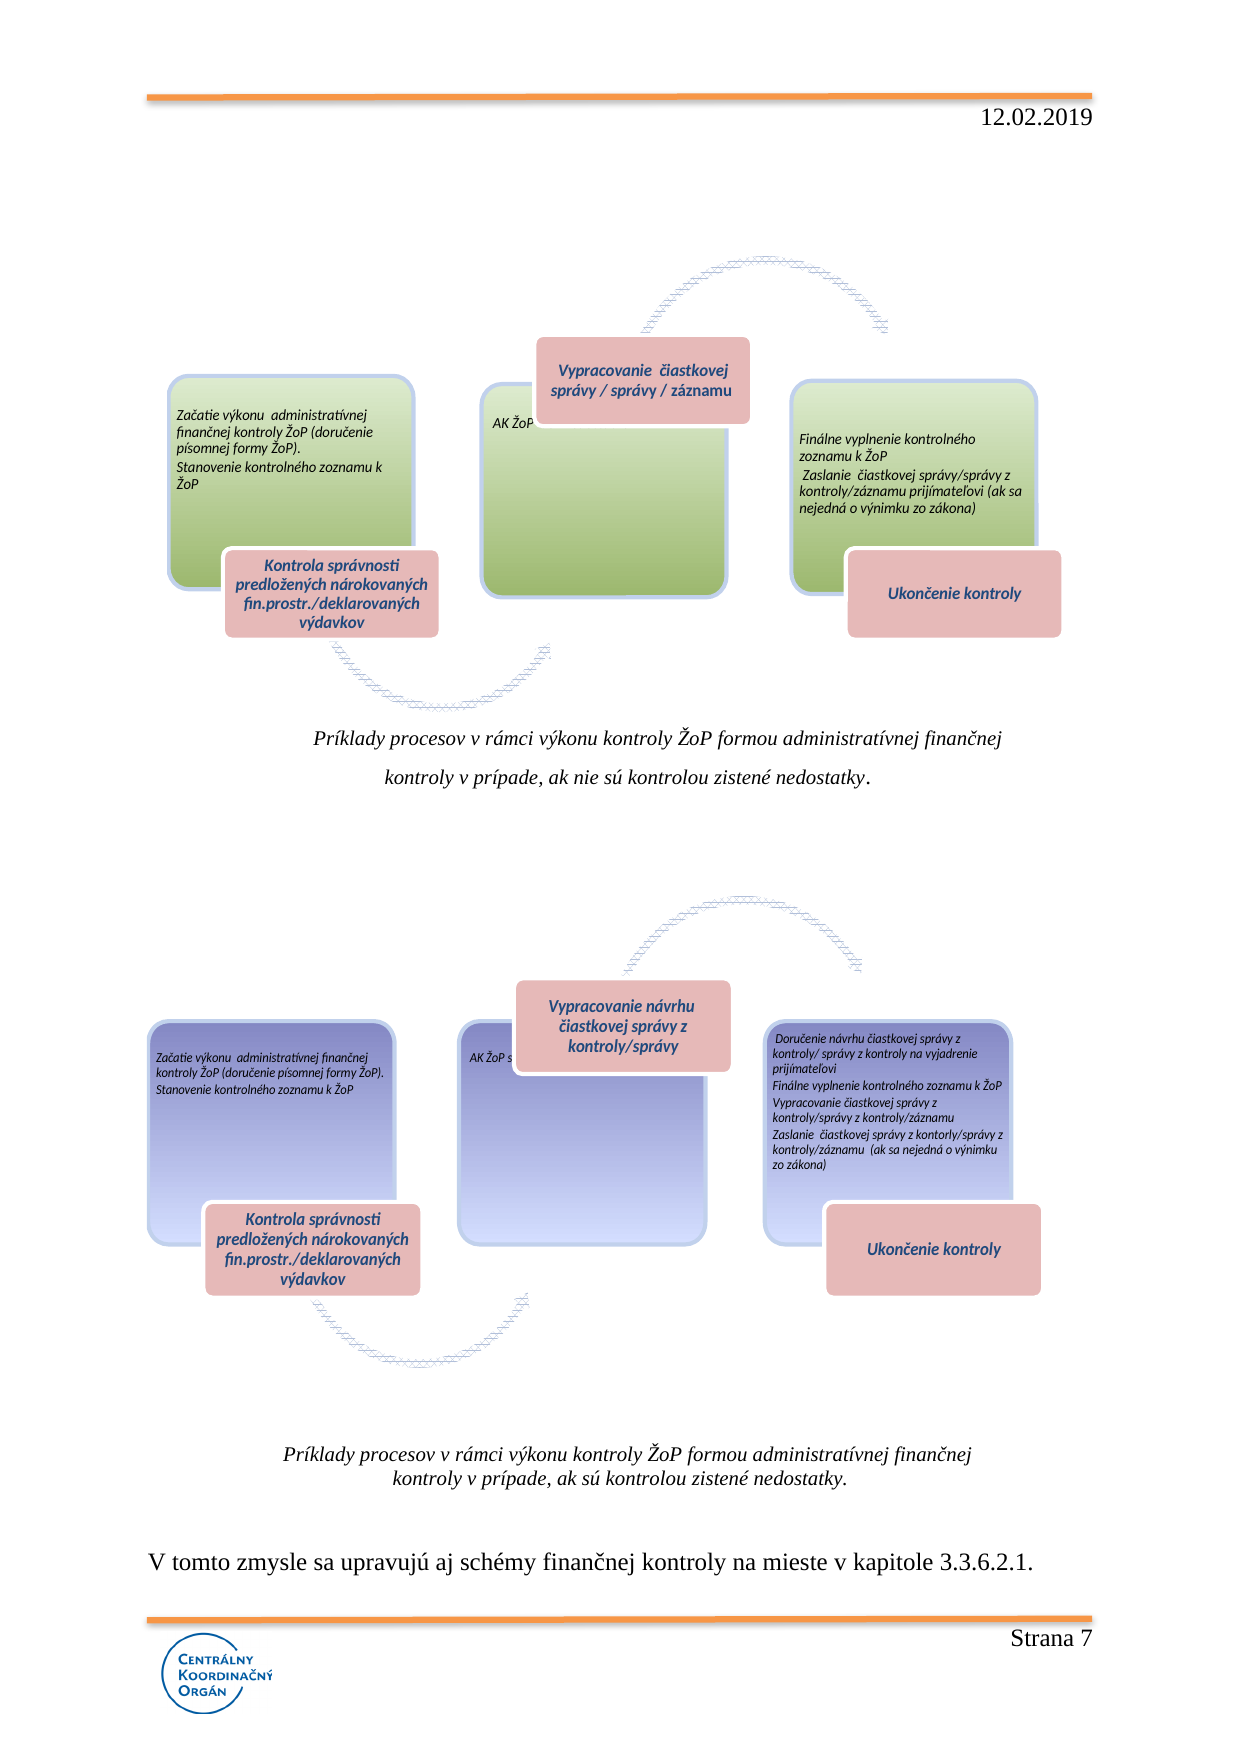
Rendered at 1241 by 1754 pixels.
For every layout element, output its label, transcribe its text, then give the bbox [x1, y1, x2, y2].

list Príklady procesov v rámci výkonu kontroly ŽoP formou administratívnej finančnej [223, 230, 1093, 750]
text kontroly v prípade, ak nie sú kontrolou zistené nedostatky. [162, 763, 1093, 789]
picture [159, 1631, 272, 1713]
text V tomto zmysle sa upravujú aj schémy finančnej kontroly na mieste v kapitole 3.3.6.2.1. [148, 1547, 1093, 1576]
text Príklady procesov v rámci výkonu kontroly ŽoP formou administratívnej finančnej [162, 1442, 1093, 1466]
text kontroly v prípade, ak sú kontrolou zistené nedostatky. [148, 1466, 1093, 1490]
